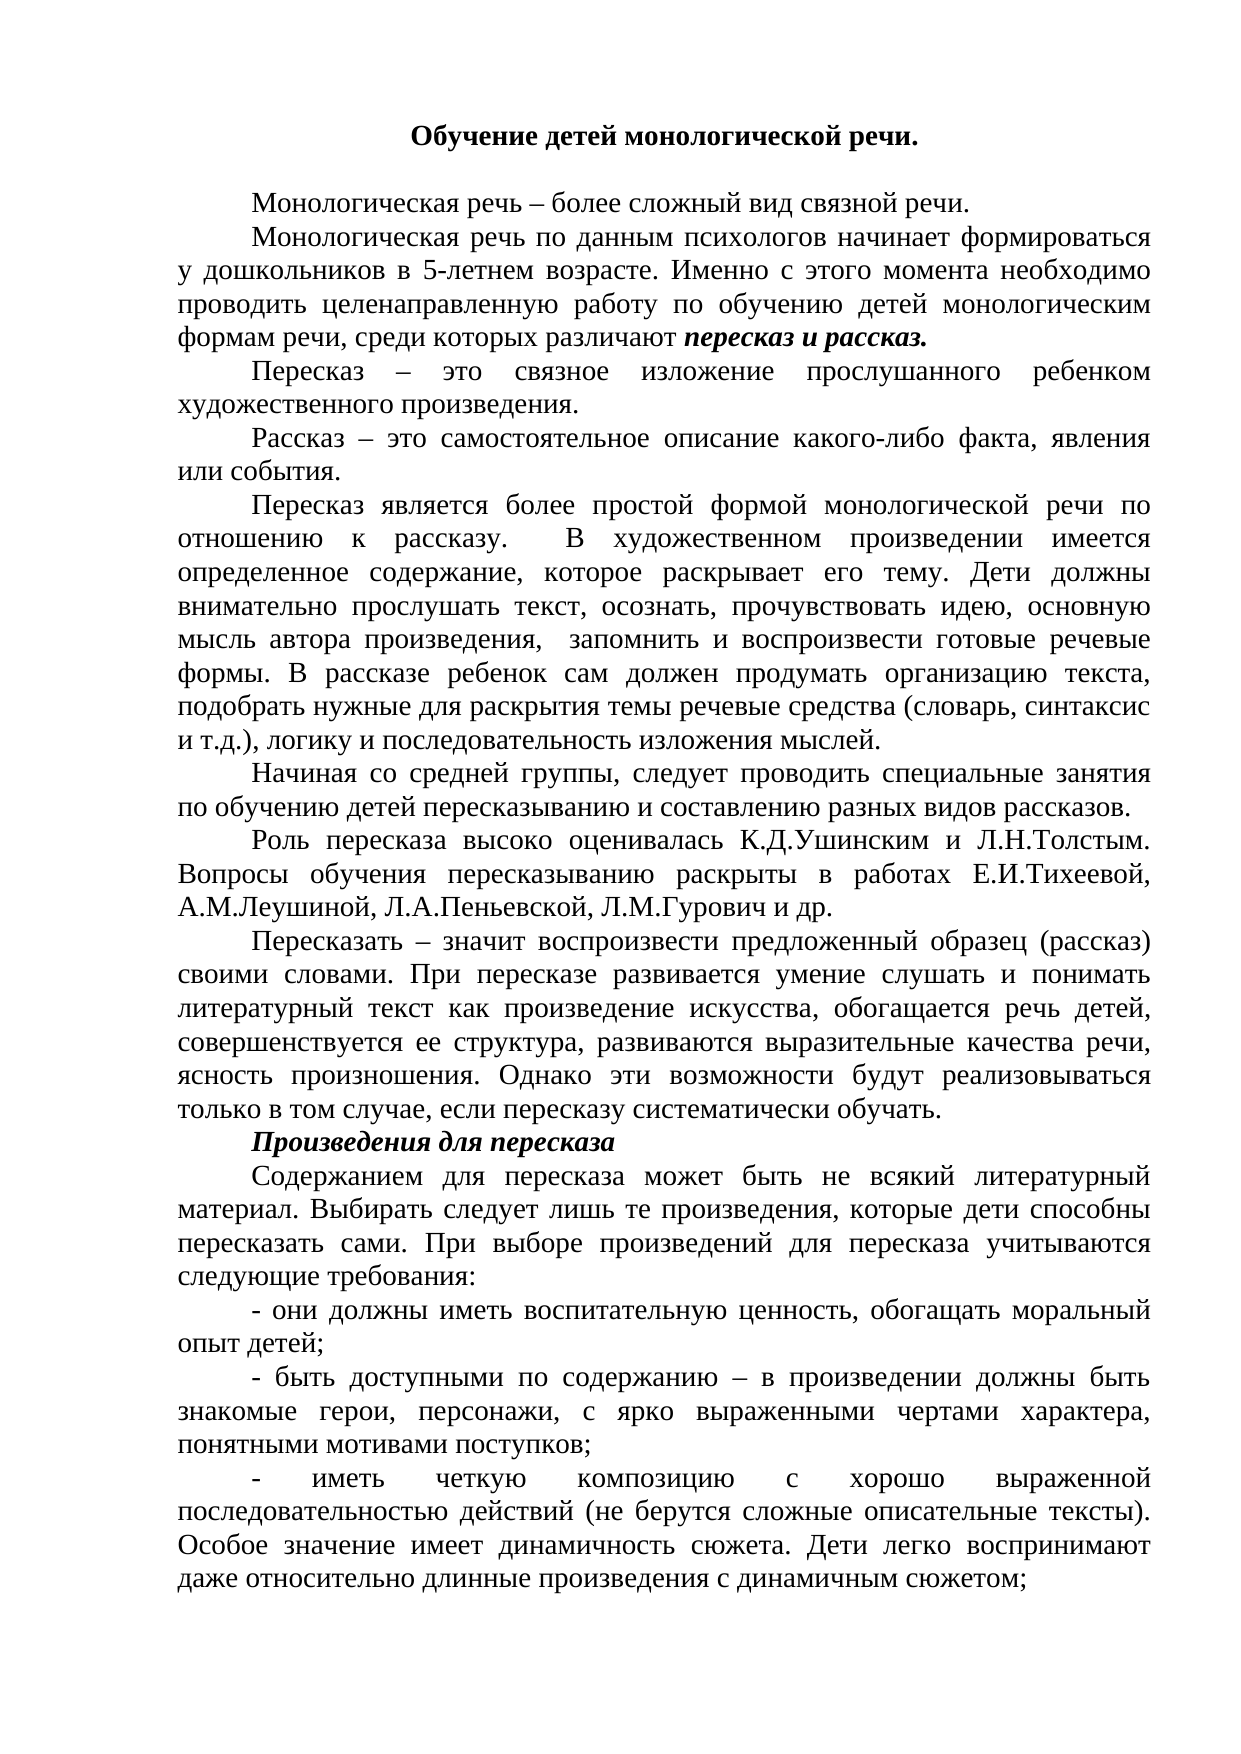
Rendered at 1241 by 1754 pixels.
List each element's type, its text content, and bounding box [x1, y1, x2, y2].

text Начиная со средней группы, следует проводить специальные занятия по обучению детей пересказыванию и составлению разных видов рассказов. [177, 755, 1152, 822]
text - они должны иметь воспитательную ценность, обогащать моральный опыт детей; [177, 1292, 1152, 1359]
text Пересказ является более простой формой монологической речи по отношению к рассказу. В художественном произведении имеется определенное содержание, которое раскрывает его тему. Дети должны внимательно прослушать текст, осознать, прочувствовать идею, основную мысль автора произведения, запомнить и воспроизвести готовые речевые формы. В рассказе ребенок сам должен продумать организацию текста, подобрать нужные для раскрытия темы речевые средства (словарь, синтаксис и т.д.), логику и последовательность изложения мыслей. [177, 487, 1152, 755]
text Обучение детей монологической речи. [177, 118, 1152, 152]
text Содержанием для пересказа может быть не всякий литературный материал. Выбирать следует лишь те произведения, которые дети способны пересказать сами. При выборе произведений для пересказа учитываются следующие требования: [177, 1158, 1152, 1292]
text - иметь четкую композицию с хорошо выраженной последовательностью действий (не берутся сложные описательные тексты). Особое значение имеет динамичность сюжета. Дети легко воспринимают даже относительно длинные произведения с динамичным сюжетом; [177, 1460, 1152, 1594]
text - быть доступными по содержанию – в произведении должны быть знакомые герои, персонажи, с ярко выраженными чертами характера, понятными мотивами поступков; [177, 1359, 1152, 1460]
text Произведения для пересказа [177, 1124, 1152, 1158]
text Монологическая речь по данным психологов начинает формироваться у дошкольников в 5-летнем возрасте. Именно с этого момента необходимо проводить целенаправленную работу по обучению детей монологическим формам речи, среди которых различают пересказ и рассказ. [177, 219, 1152, 353]
text Пересказать – значит воспроизвести предложенный образец (рассказ) своими словами. При пересказе развивается умение слушать и понимать литературный текст как произведение искусства, обогащается речь детей, совершенствуется ее структура, развиваются выразительные качества речи, ясность произношения. Однако эти возможности будут реализовываться только в том случае, если пересказу систематически обучать. [177, 923, 1152, 1124]
text Рассказ – это самостоятельное описание какого-либо факта, явления или события. [177, 420, 1152, 487]
text Монологическая речь – более сложный вид связной речи. [177, 185, 1152, 219]
text Пересказ – это связное изложение прослушанного ребенком художественного произведения. [177, 353, 1152, 420]
text Роль пересказа высоко оценивалась К.Д.Ушинским и Л.Н.Толстым. Вопросы обучения пересказыванию раскрыты в работах Е.И.Тихеевой, А.М.Леушиной, Л.А.Пеньевской, Л.М.Гурович и др. [177, 822, 1152, 923]
